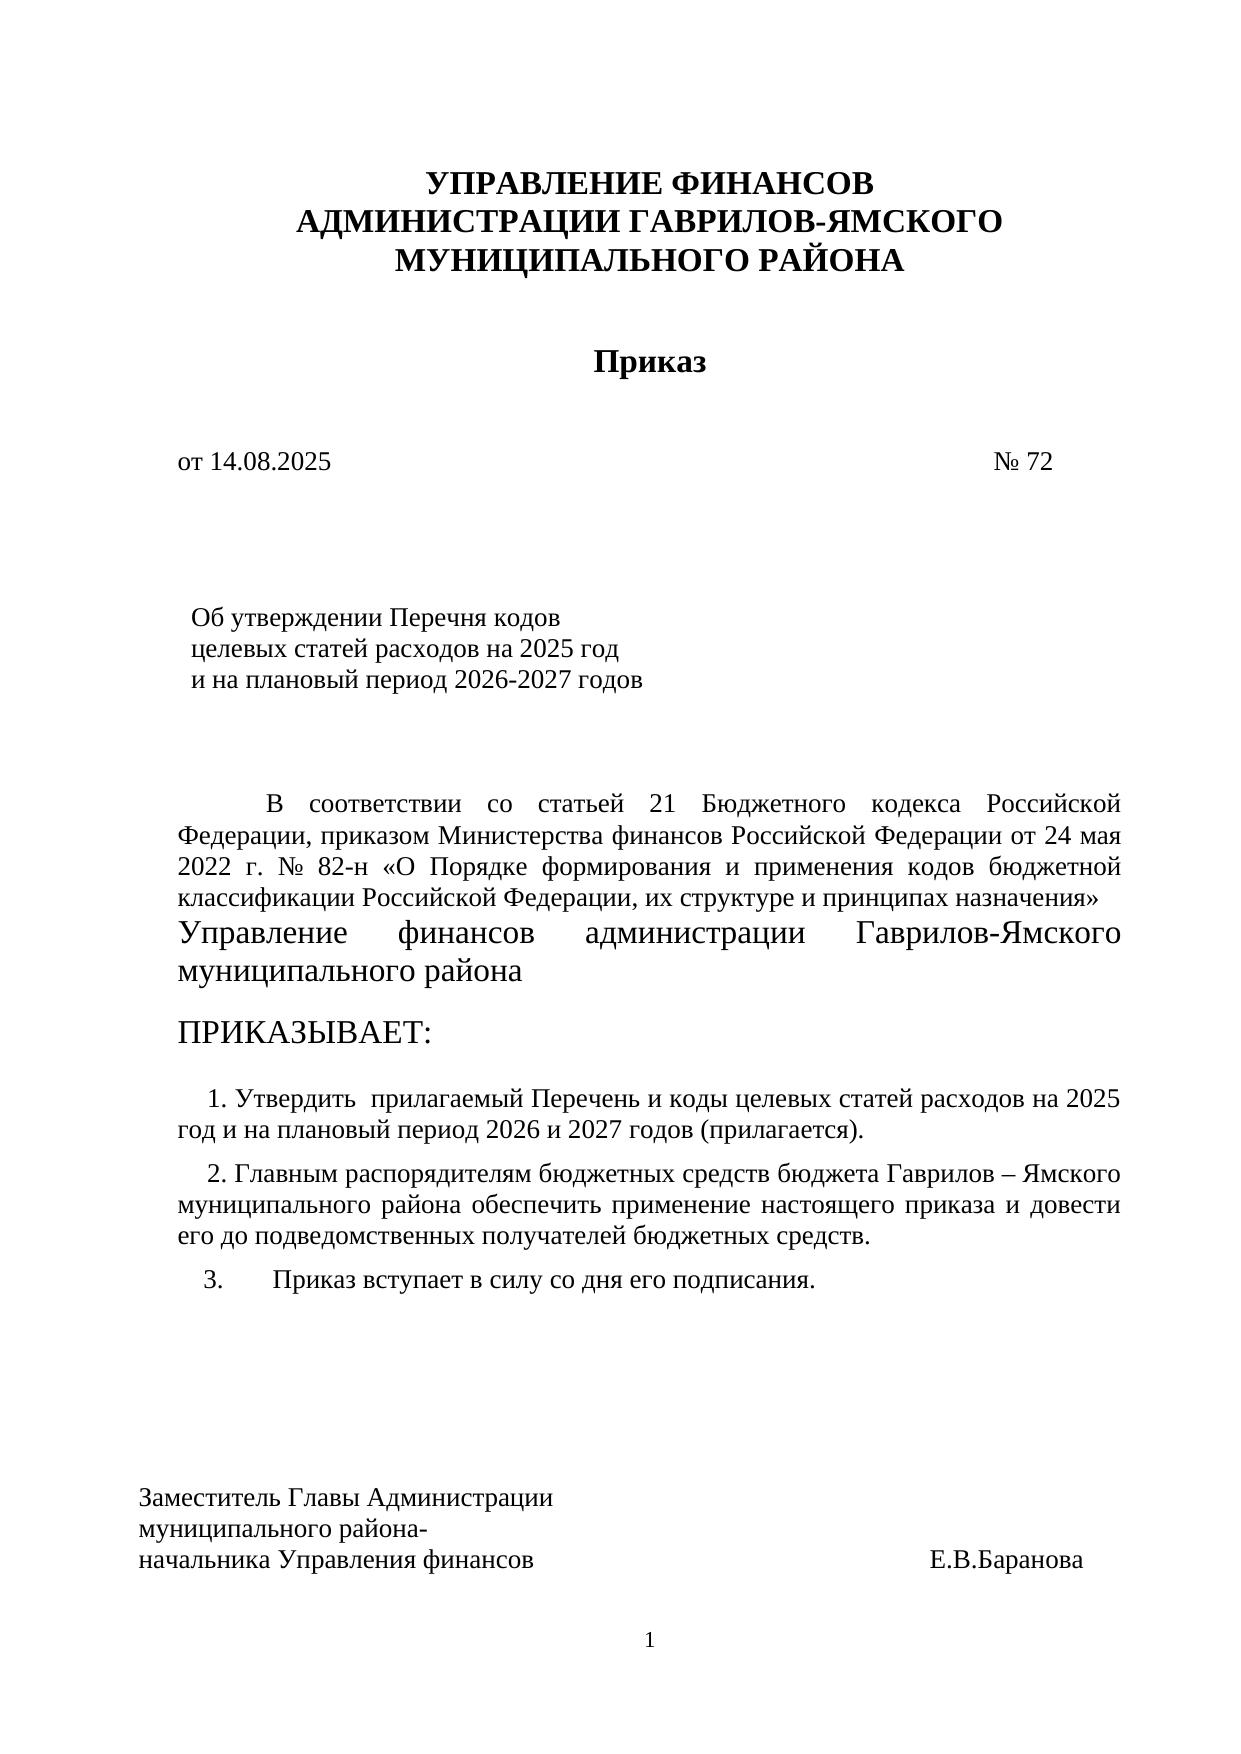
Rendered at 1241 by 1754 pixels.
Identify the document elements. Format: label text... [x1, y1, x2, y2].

title и на плановый период 2026-2027 годов [177, 663, 1122, 694]
title В соответствии со статьей 21 Бюджетного кодекса Российской Федерации, приказом Министерства финансов Российской Федерации от 24 мая 2022 г. № 82-н «О Порядке формирования и применения кодов бюджетной классификации Российской Федерации, их структуре и принципах назначения» [177, 788, 1122, 912]
list муниципального района- [118, 1512, 1181, 1543]
title ПРИКАЗЫВАЕТ: [177, 1013, 1122, 1051]
text УПРАВЛЕНИЕ ФИНАНСОВ [118, 163, 1181, 202]
list Заместитель Главы Администрации [118, 1481, 1181, 1512]
text Приказ [118, 342, 1181, 380]
text АДМИНИСТРАЦИИ ГАВРИЛОВ-ЯМСКОГО [118, 202, 1181, 240]
text 1. Утвердить прилагаемый Перечень и коды целевых статей расходов на 2025 год и на плановый период 2026 и 2027 годов (прилагается). [177, 1082, 1122, 1144]
text МУНИЦИПАЛЬНОГО РАЙОНА [118, 240, 1181, 278]
title Управление финансов администрации Гаврилов-Ямского муниципального района [177, 912, 1122, 989]
list 3. Приказ вступает в силу со дня его подписания. [162, 1263, 1181, 1294]
text от 14.08.2025 № 72 № 50 [177, 445, 1122, 569]
list начальника Управления финансов Е.В.Баранова [118, 1543, 1181, 1575]
title целевых статей расходов на 2025 год [177, 632, 1122, 663]
list 2. Главным распорядителям бюджетных средств бюджета Гаврилов – Ямского муниципального района обеспечить применение настоящего приказа и довести его до подведомственных получателей бюджетных средств. [177, 1157, 1122, 1251]
title Об утверждении Перечня кодов [177, 601, 1122, 632]
